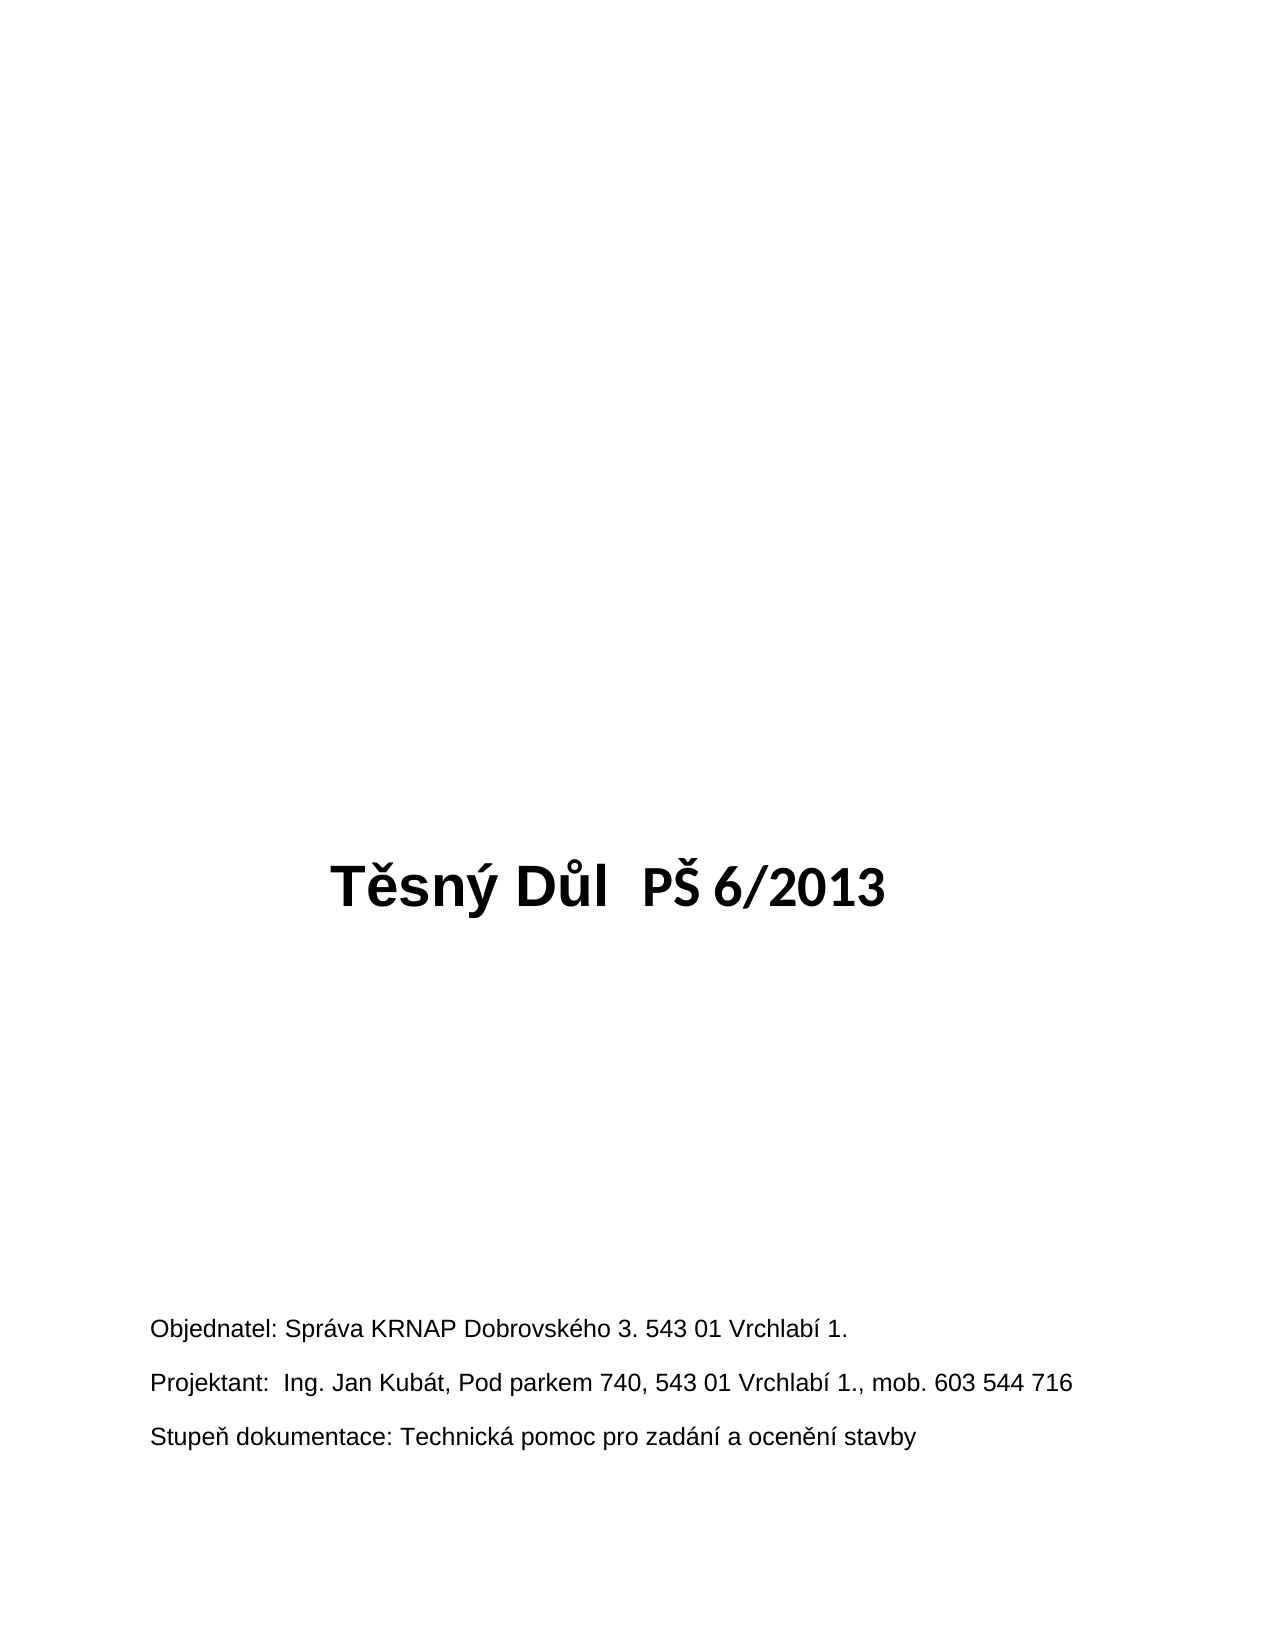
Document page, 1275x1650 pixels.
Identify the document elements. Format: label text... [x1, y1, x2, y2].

text Projektant: Ing. Jan Kubát, Pod parkem 740, 543 01 Vrchlabí 1., mob. 603 544 716 [150, 1368, 1125, 1397]
text Stupeň dokumentace: Technická pomoc pro zadání a ocenění stavby [150, 1422, 1125, 1450]
text Těsný Důl PŠ 6/2013 [150, 850, 1125, 921]
text Objednatel: Správa KRNAP Dobrovského 3. 543 01 Vrchlabí 1. [150, 1314, 1125, 1343]
